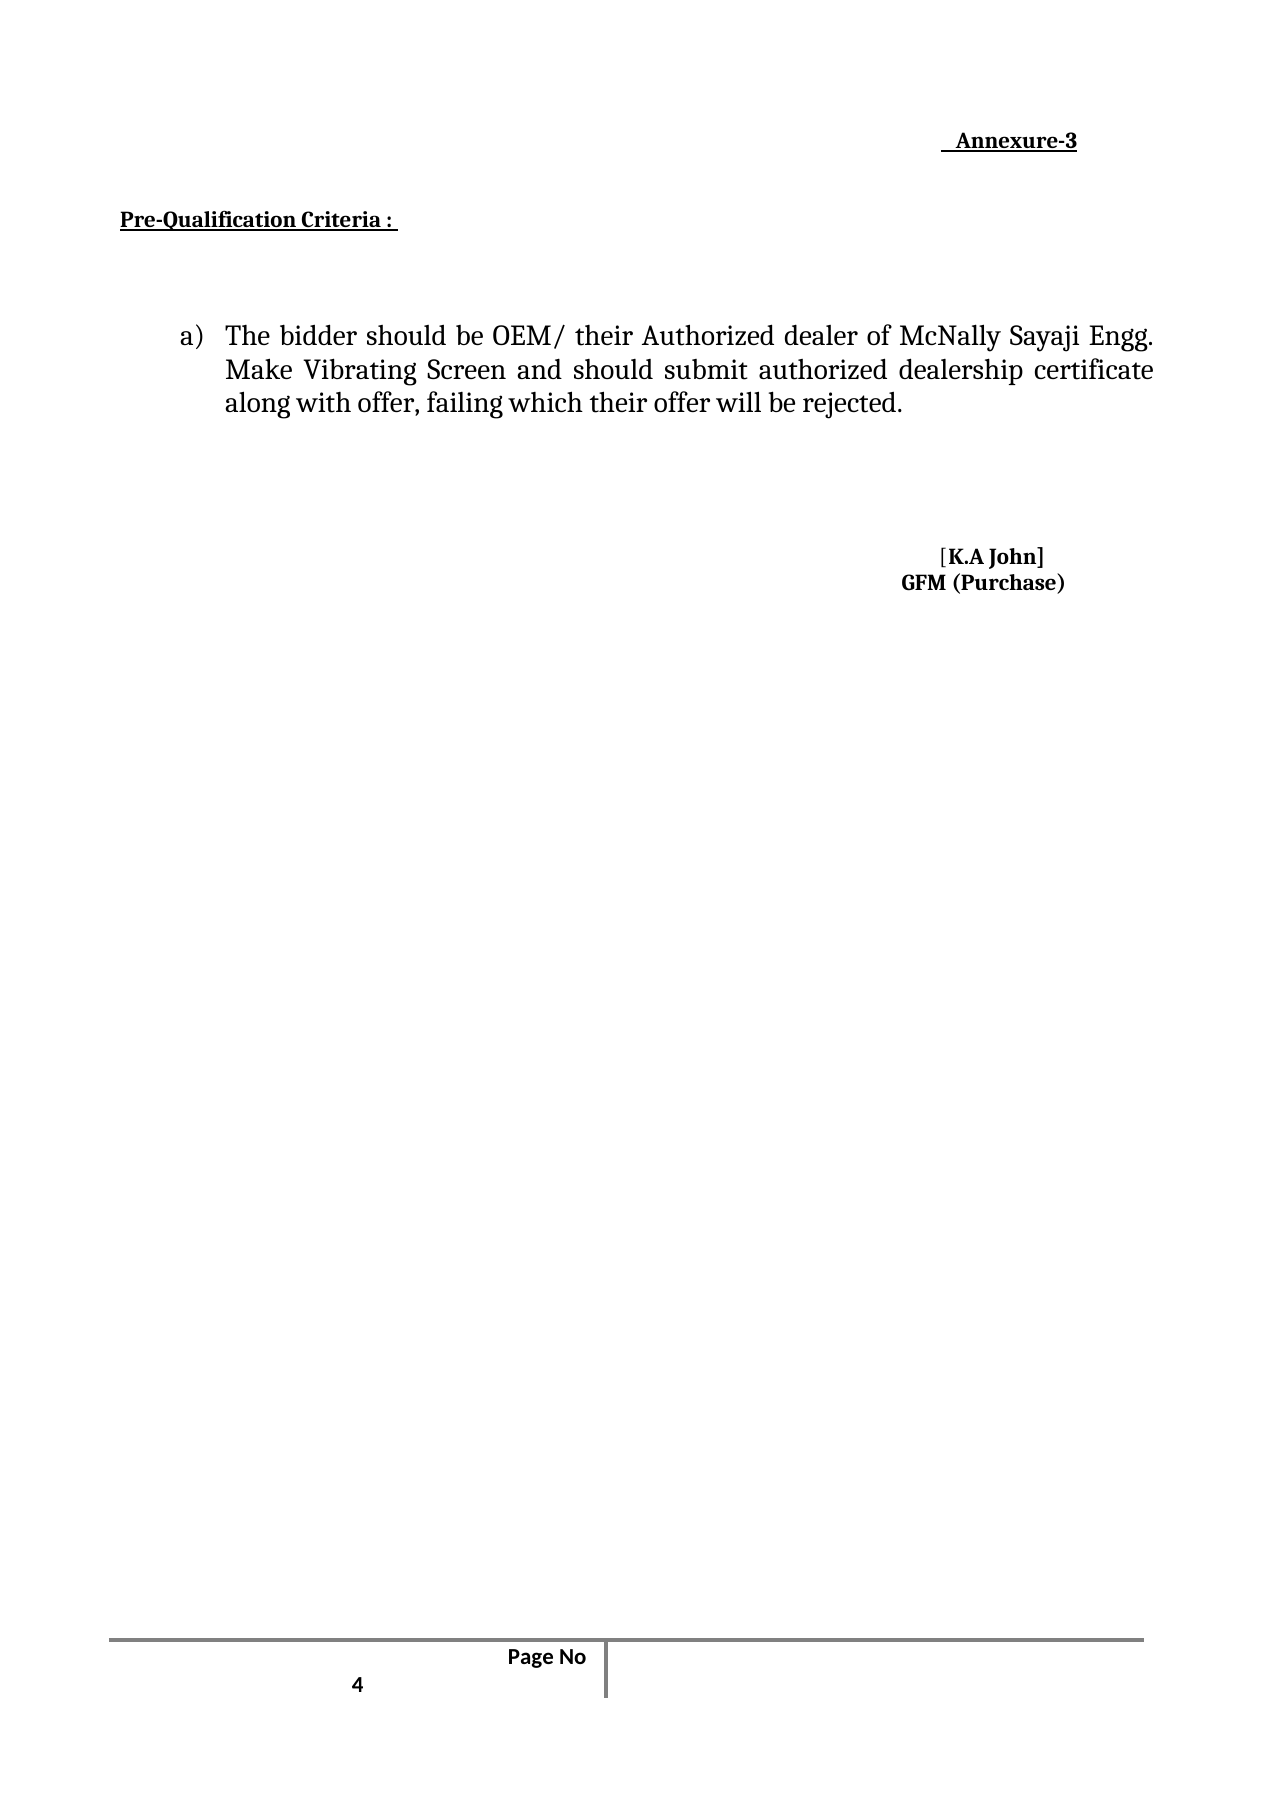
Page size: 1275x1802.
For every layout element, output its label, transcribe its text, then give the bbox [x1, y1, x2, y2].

text [K.A John] [120, 544, 1155, 570]
text Pre-Qualification Criteria : [120, 207, 1155, 233]
text GFM (Purchase) [120, 570, 1155, 596]
text Annexure-3 [795, 128, 1155, 154]
list The bidder should be OEM/ their Authorized dealer of McNally Sayaji Engg. Make Vibrating Screen and should submit authorized dealership certificate along with offer, failing which their offer will be rejected. [180, 319, 1155, 420]
